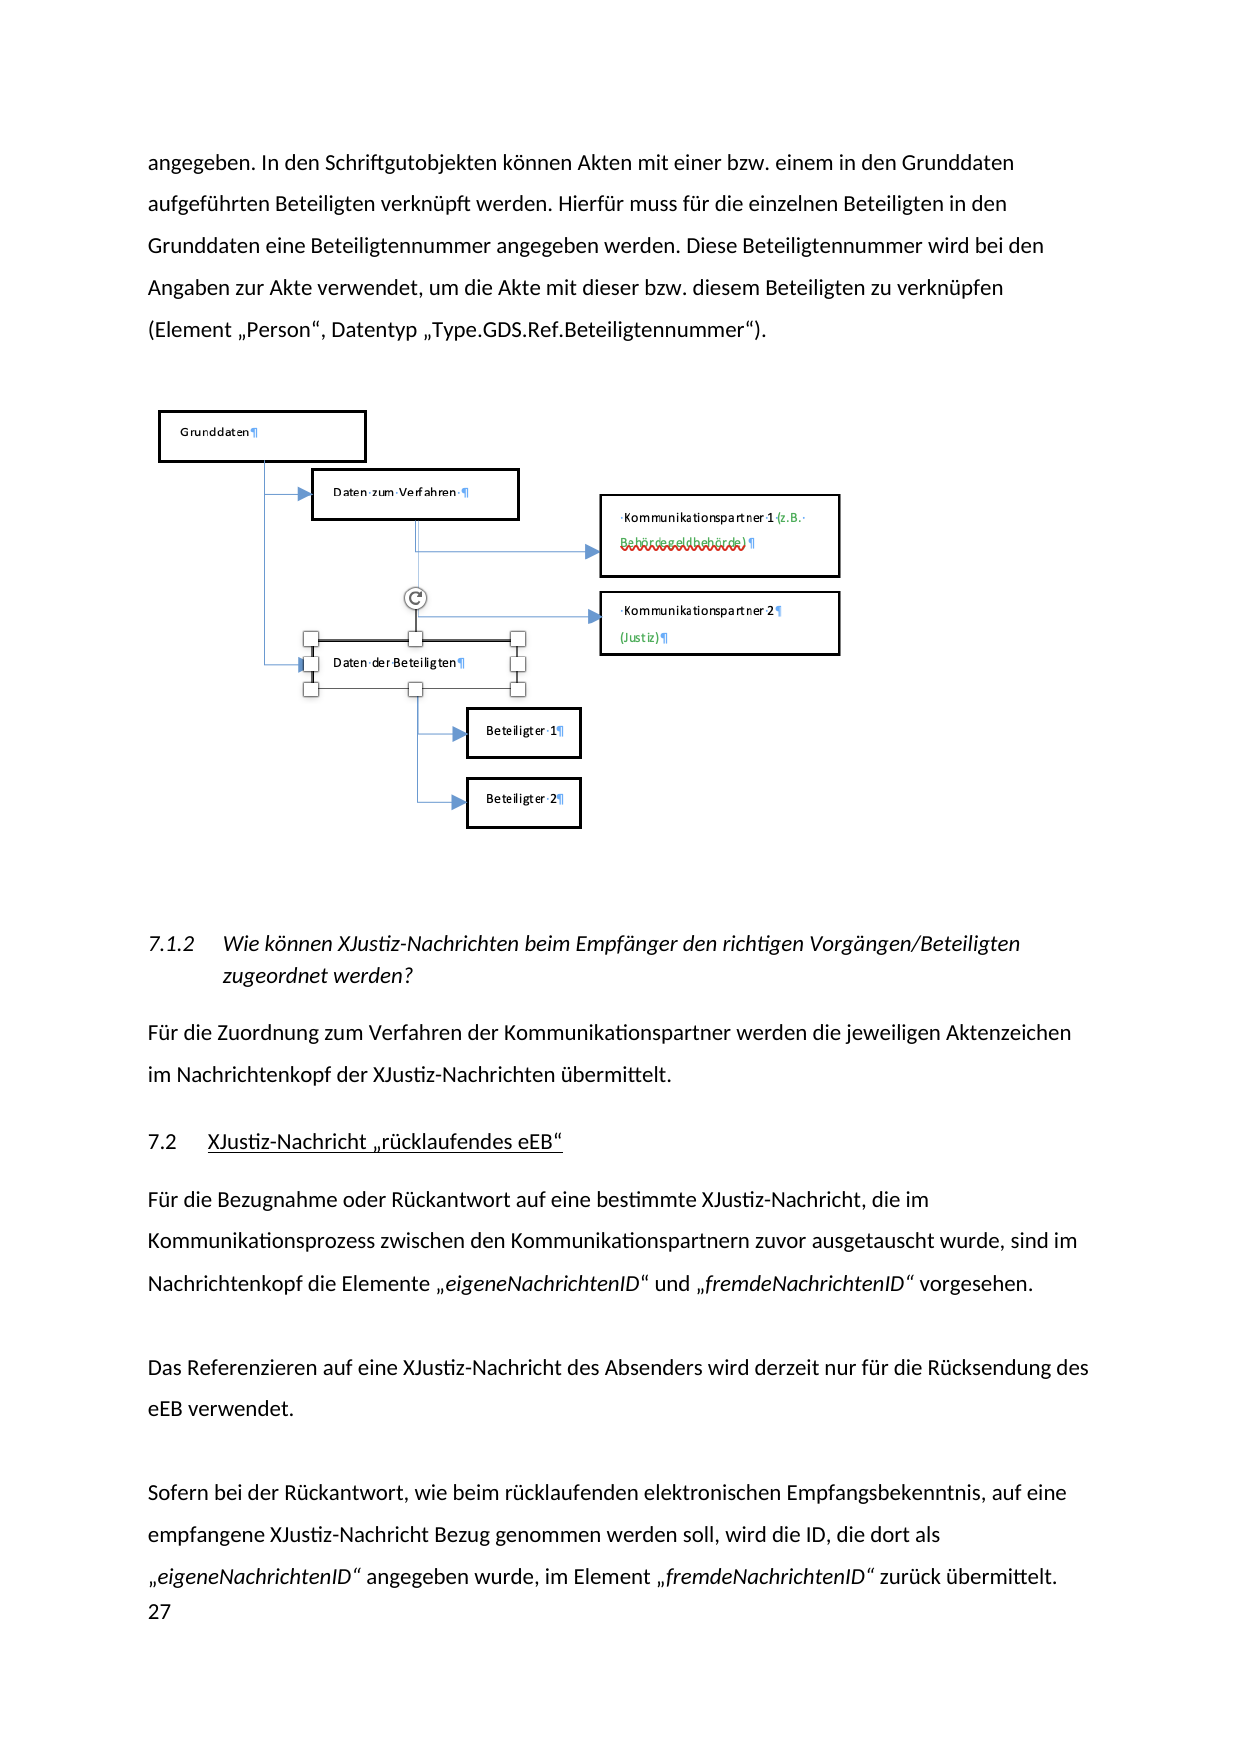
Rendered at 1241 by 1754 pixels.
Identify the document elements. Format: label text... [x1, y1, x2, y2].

text Für die Bezugnahme oder Rückantwort auf eine bestimmte XJustiz-Nachricht, die im Kommunikationsprozess zwischen den Kommunikationspartnern zuvor ausgetauscht wurde, sind im Nachrichtenkopf die Elemente „eigeneNachrichtenID“ und „fremdeNachrichtenID“ vorgesehen. [148, 1185, 1093, 1297]
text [148, 148, 1093, 343]
picture [147, 399, 871, 849]
subtitle Wie können XJustiz-Nachrichten beim Empfänger den richtigen Vorgängen/Beteiligten zugeordnet werden? [148, 929, 1093, 989]
text Das Referenzieren auf eine XJustiz-Nachricht des Absenders wird derzeit nur für die Rücksendung des eEB verwendet. [148, 1353, 1093, 1423]
text Sofern bei der Rückantwort, wie beim rücklaufenden elektronischen Empfangsbekenntnis, auf eine empfangene XJustiz-Nachricht Bezug genommen werden soll, wird die ID, die dort als „eigeneNachrichtenID“ angegeben wurde, im Element „fremdeNachrichtenID“ zurück übermittelt. [148, 1478, 1093, 1591]
subtitle XJustiz-Nachricht „rücklaufendes eEB“ [148, 1127, 1093, 1156]
text Für die Zuordnung zum Verfahren der Kommunikationspartner werden die jeweiligen Aktenzeichen im Nachrichtenkopf der XJustiz-Nachrichten übermittelt. [148, 1018, 1093, 1088]
